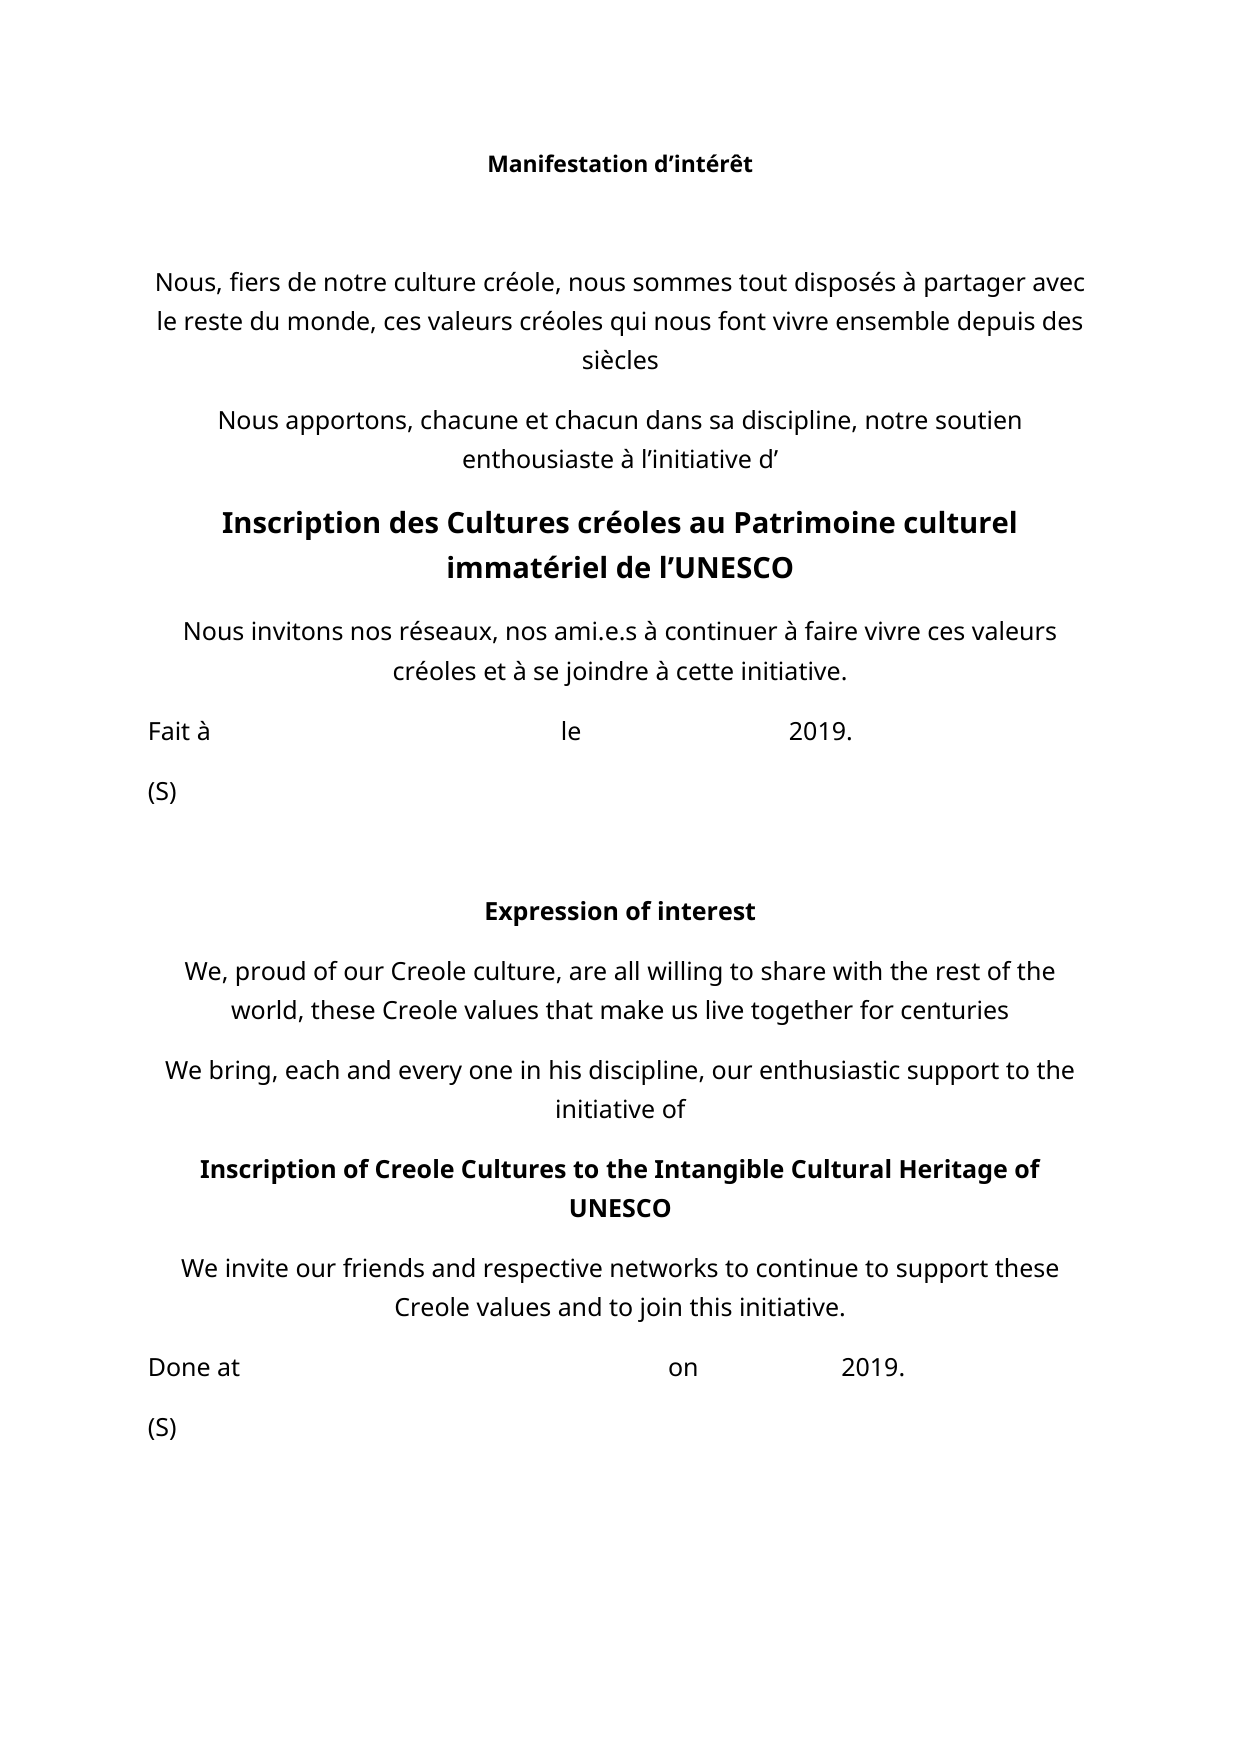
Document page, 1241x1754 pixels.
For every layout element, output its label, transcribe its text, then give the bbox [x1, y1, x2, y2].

text We, proud of our Creole culture, are all willing to share with the rest of the world, these Creole values that make us live together for centuries [148, 953, 1093, 1026]
text (S) [148, 773, 1093, 807]
text We invite our friends and respective networks to continue to support these Creole values and to join this initiative. [148, 1251, 1093, 1324]
text (S) [148, 1410, 1093, 1444]
text Done at on 2019. [148, 1350, 1093, 1384]
text We bring, each and every one in his discipline, our enthusiastic support to the initiative of [148, 1052, 1093, 1126]
text Inscription of Creole Cultures to the Intangible Cultural Heritage of UNESCO [148, 1151, 1093, 1225]
text Nous invitons nos réseaux, nos ami.e.s à continuer à faire vivre ces valeurs créoles et à se joindre à cette initiative. [148, 614, 1093, 687]
text Nous apportons, chacune et chacun dans sa discipline, notre soutien enthousiaste à l’initiative d’ [148, 403, 1093, 476]
text Inscription des Cultures créoles au Patrimoine culturel immatériel de l’UNESCO [148, 502, 1093, 587]
text Fait à le 2019. [148, 713, 1093, 747]
text Manifestation d’intérêt [148, 148, 1093, 179]
text Nous, fiers de notre culture créole, nous sommes tout disposés à partager avec le reste du monde, ces valeurs créoles qui nous font vivre ensemble depuis des siècles [148, 264, 1093, 377]
text Expression of interest [148, 893, 1093, 927]
